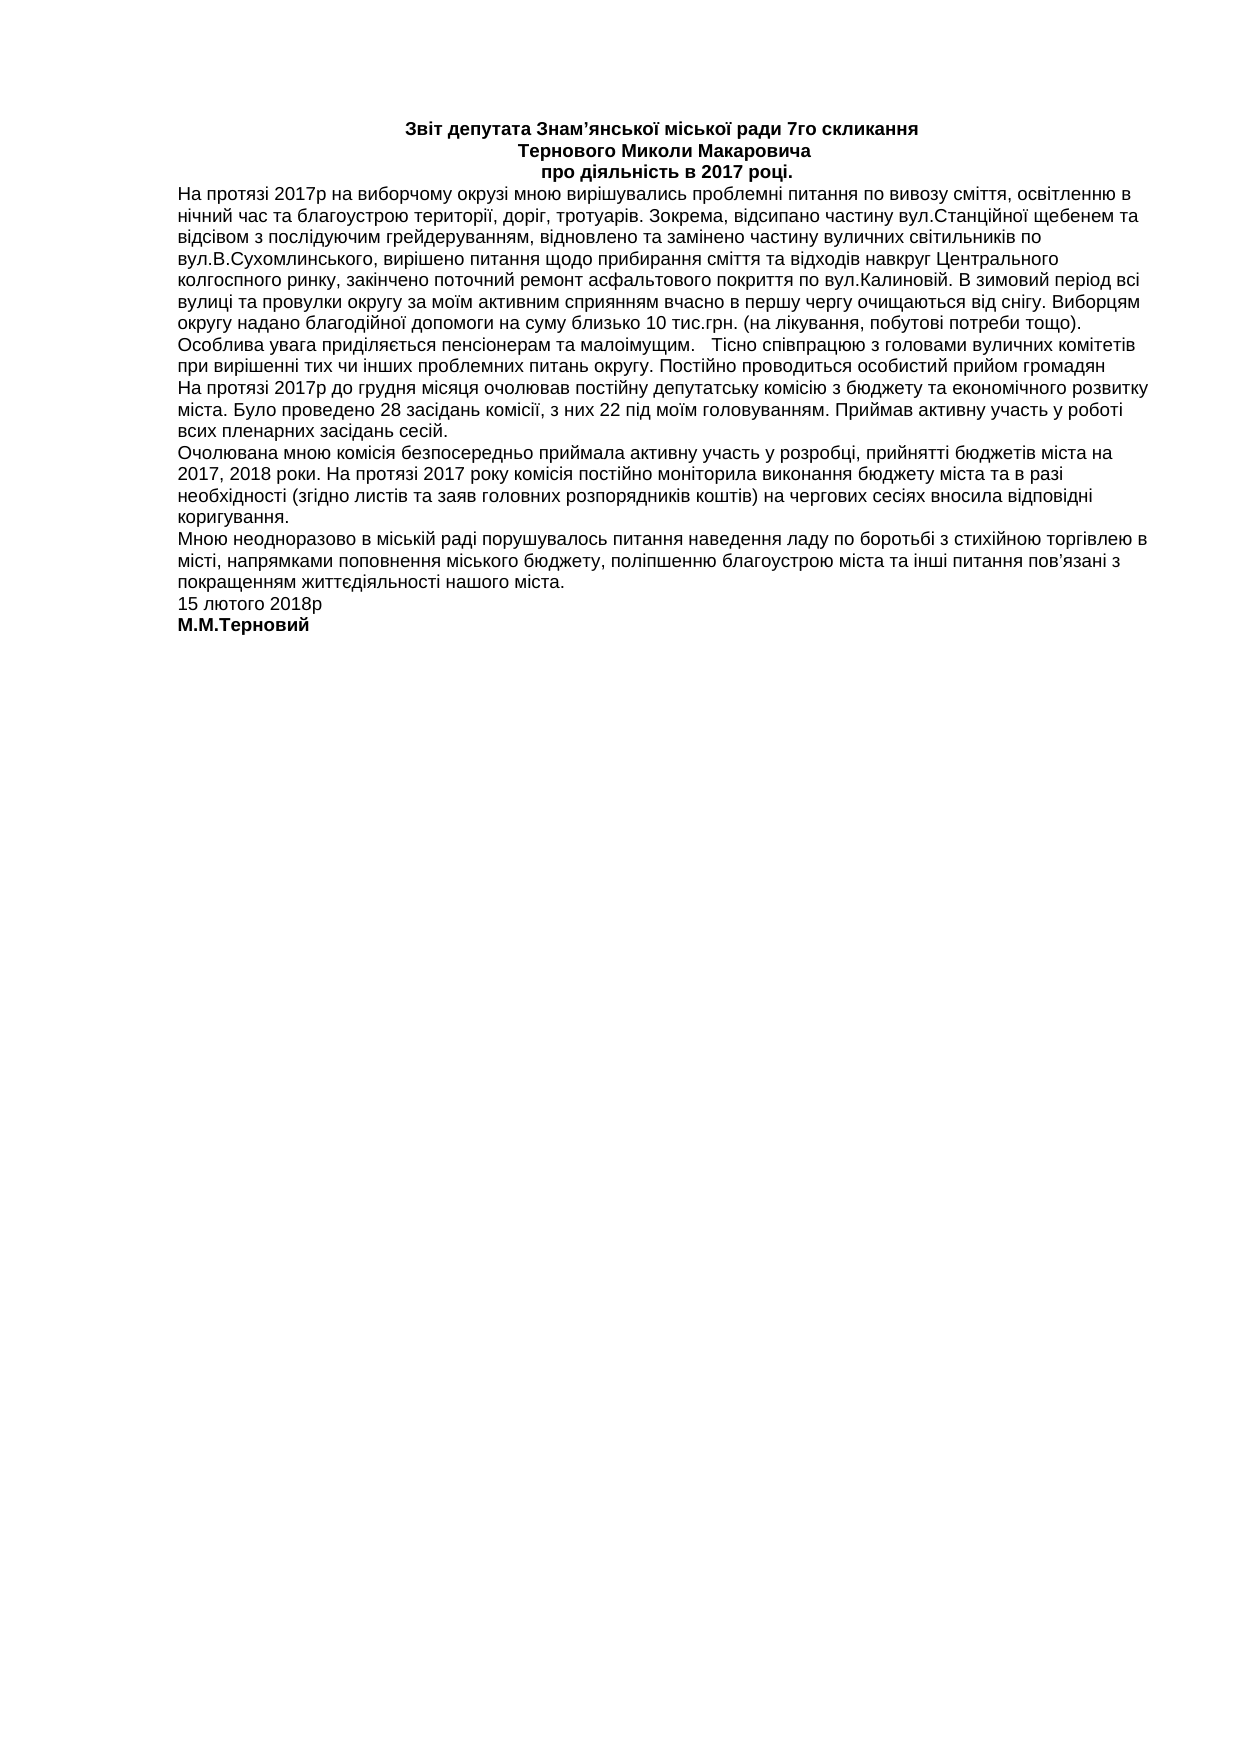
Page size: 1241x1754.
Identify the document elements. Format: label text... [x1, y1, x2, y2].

text Звіт депутата Знам’янської міської ради 7го скликання Тернового Миколи Макаровича про діяльність в 2017 році. [177, 118, 1152, 183]
text М.М.Терновий [177, 614, 1152, 636]
text 15 лютого 2018р [177, 592, 1152, 614]
text На протязі 2017р на виборчому окрузі мною вирішувались проблемні питання по вивозу сміття, освітленню в нічний час та благоустрою території, доріг, тротуарів. Зокрема, відсипано частину вул.Станційної щебенем та відсівом з послідуючим грейдеруванням, відновлено та замінено частину вуличних світильників по вул.В.Сухомлинського, вирішено питання щодо прибирання сміття та відходів навкруг Центрального колгоспного ринку, закінчено поточний ремонт асфальтового покриття по вул.Калиновій. В зимовий період всі вулиці та провулки округу за моїм активним сприянням вчасно в першу чергу очищаються від снігу. Виборцям округу надано благодійної допомоги на суму близько 10 тис.грн. (на лікування, побутові потреби тощо). Особлива увага приділяється пенсіонерам та малоімущим. Тісно співпрацюю з головами вуличних комітетів при вирішенні тих чи інших проблемних питань округу. Постійно проводиться особистий прийом громадян На протязі 2017р до грудня місяця очолював постійну депутатську комісію з бюджету та економічного розвитку міста. Було проведено 28 засідань комісії, з них 22 під моїм головуванням. Приймав активну участь у роботі всих пленарних засідань сесій. Очолювана мною комісія безпосередньо приймала активну участь у розробці, прийнятті бюджетів міста на 2017, 2018 роки. На протязі 2017 року комісія постійно моніторила виконання бюджету міста та в разі необхідності (згідно листів та заяв головних розпорядників коштів) на чергових сесіях вносила відповідні коригування. Мною неодноразово в міській раді порушувалось питання наведення ладу по боротьбі з стихійною торгівлею в місті, напрямками поповнення міського бюджету, поліпшенню благоустрою міста та інші питання пов’язані з покращенням життєдіяльності нашого міста. [177, 183, 1152, 592]
